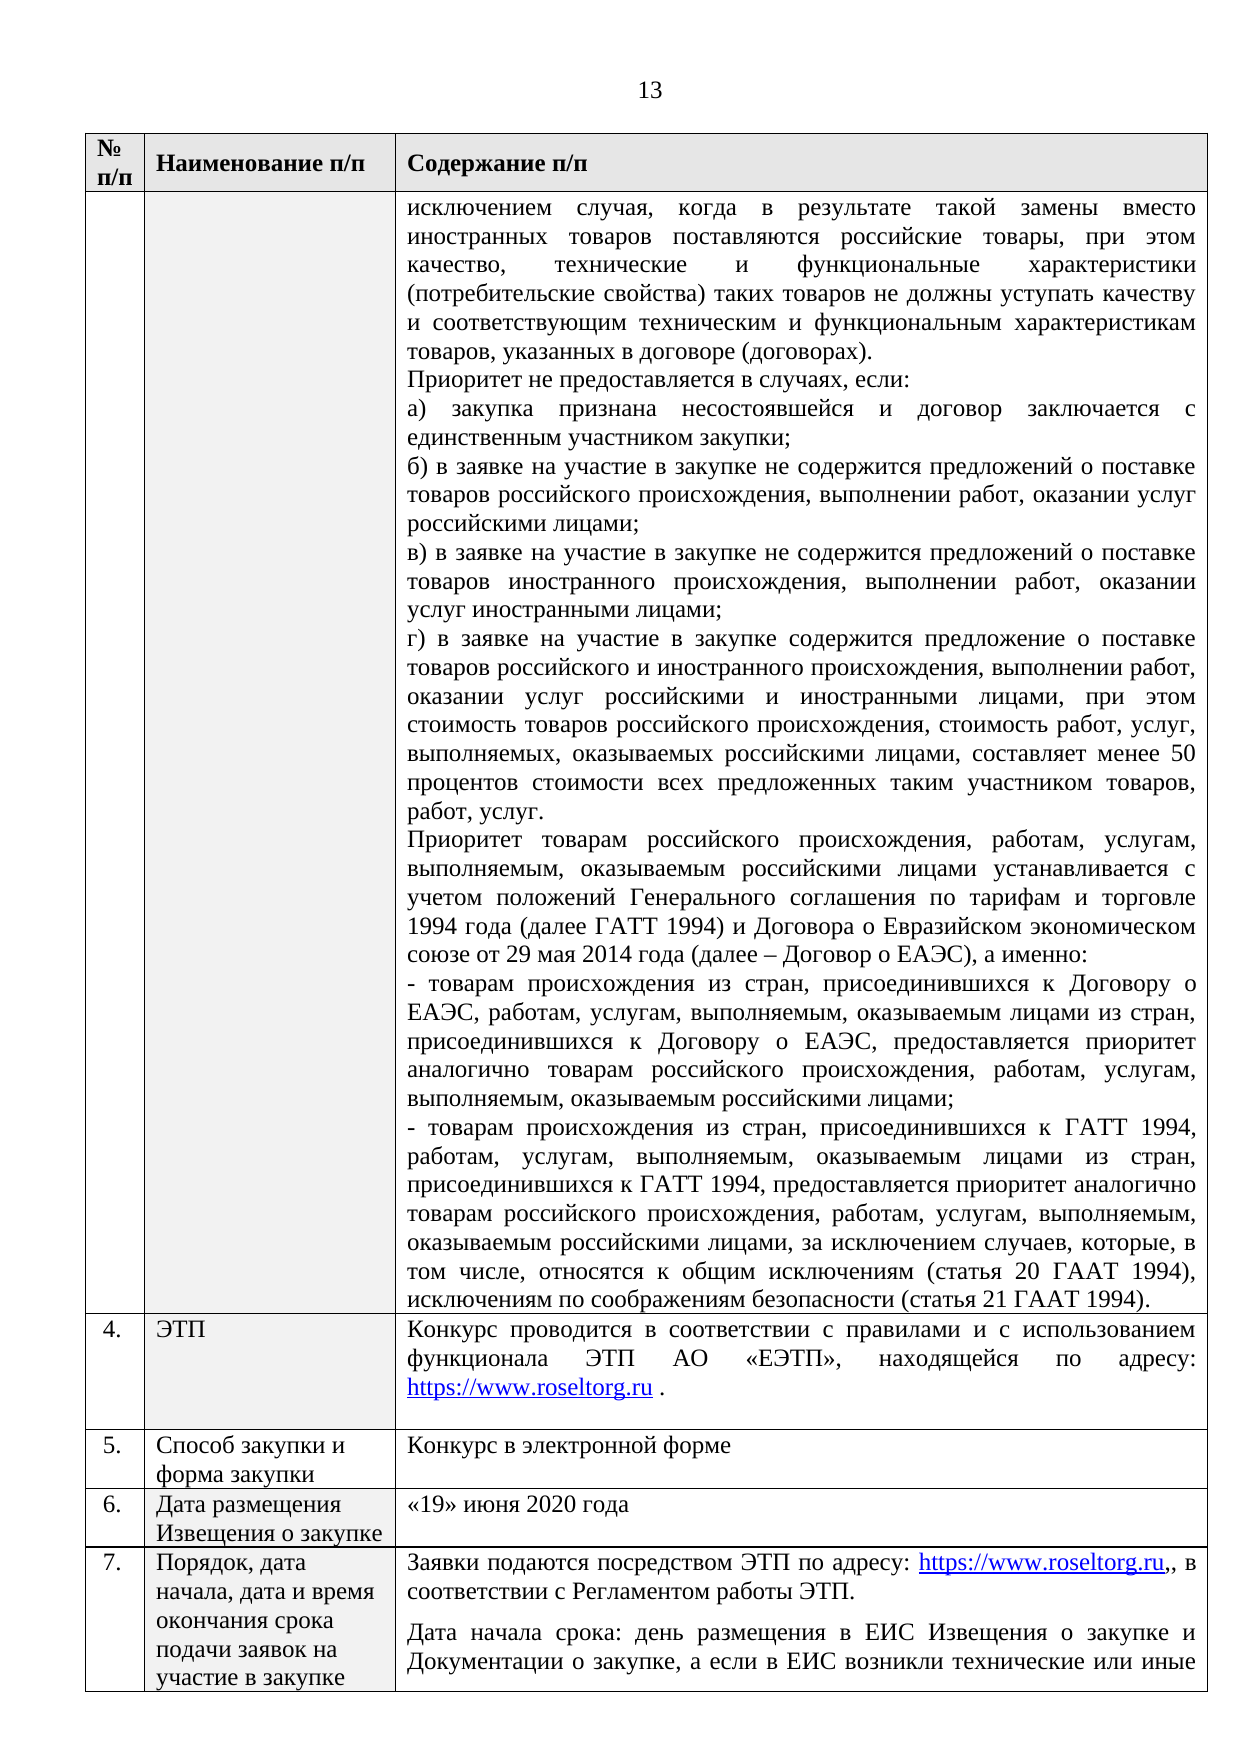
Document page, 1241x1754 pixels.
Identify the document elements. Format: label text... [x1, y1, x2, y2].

table_cell Конкурс проводится в соответствии с правилами и с использованием функционала ЭТП АО «ЕЭТП», находящейся по адресу: https://www.roseltorg.ru . [396, 1314, 1207, 1429]
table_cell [396, 192, 1207, 1313]
table_cell [86, 1548, 144, 1691]
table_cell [396, 1548, 1207, 1691]
table_header Наименование п/п [145, 134, 395, 191]
table_cell ЭТП [145, 1314, 395, 1429]
table_cell Способ закупки и форма закупки [145, 1430, 395, 1488]
table_cell [86, 192, 144, 1313]
table_header № п/п [86, 134, 144, 191]
table_cell [86, 1314, 144, 1429]
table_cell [145, 1548, 395, 1691]
table_header Содержание п/п [396, 134, 1207, 191]
table_cell [396, 1489, 1207, 1546]
table_cell Дата размещения Извещения о закупке [145, 1489, 395, 1546]
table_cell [145, 192, 395, 1313]
table_cell Конкурс в электронной форме [396, 1430, 1207, 1488]
table_cell [86, 1489, 144, 1546]
table_cell [86, 1430, 144, 1488]
